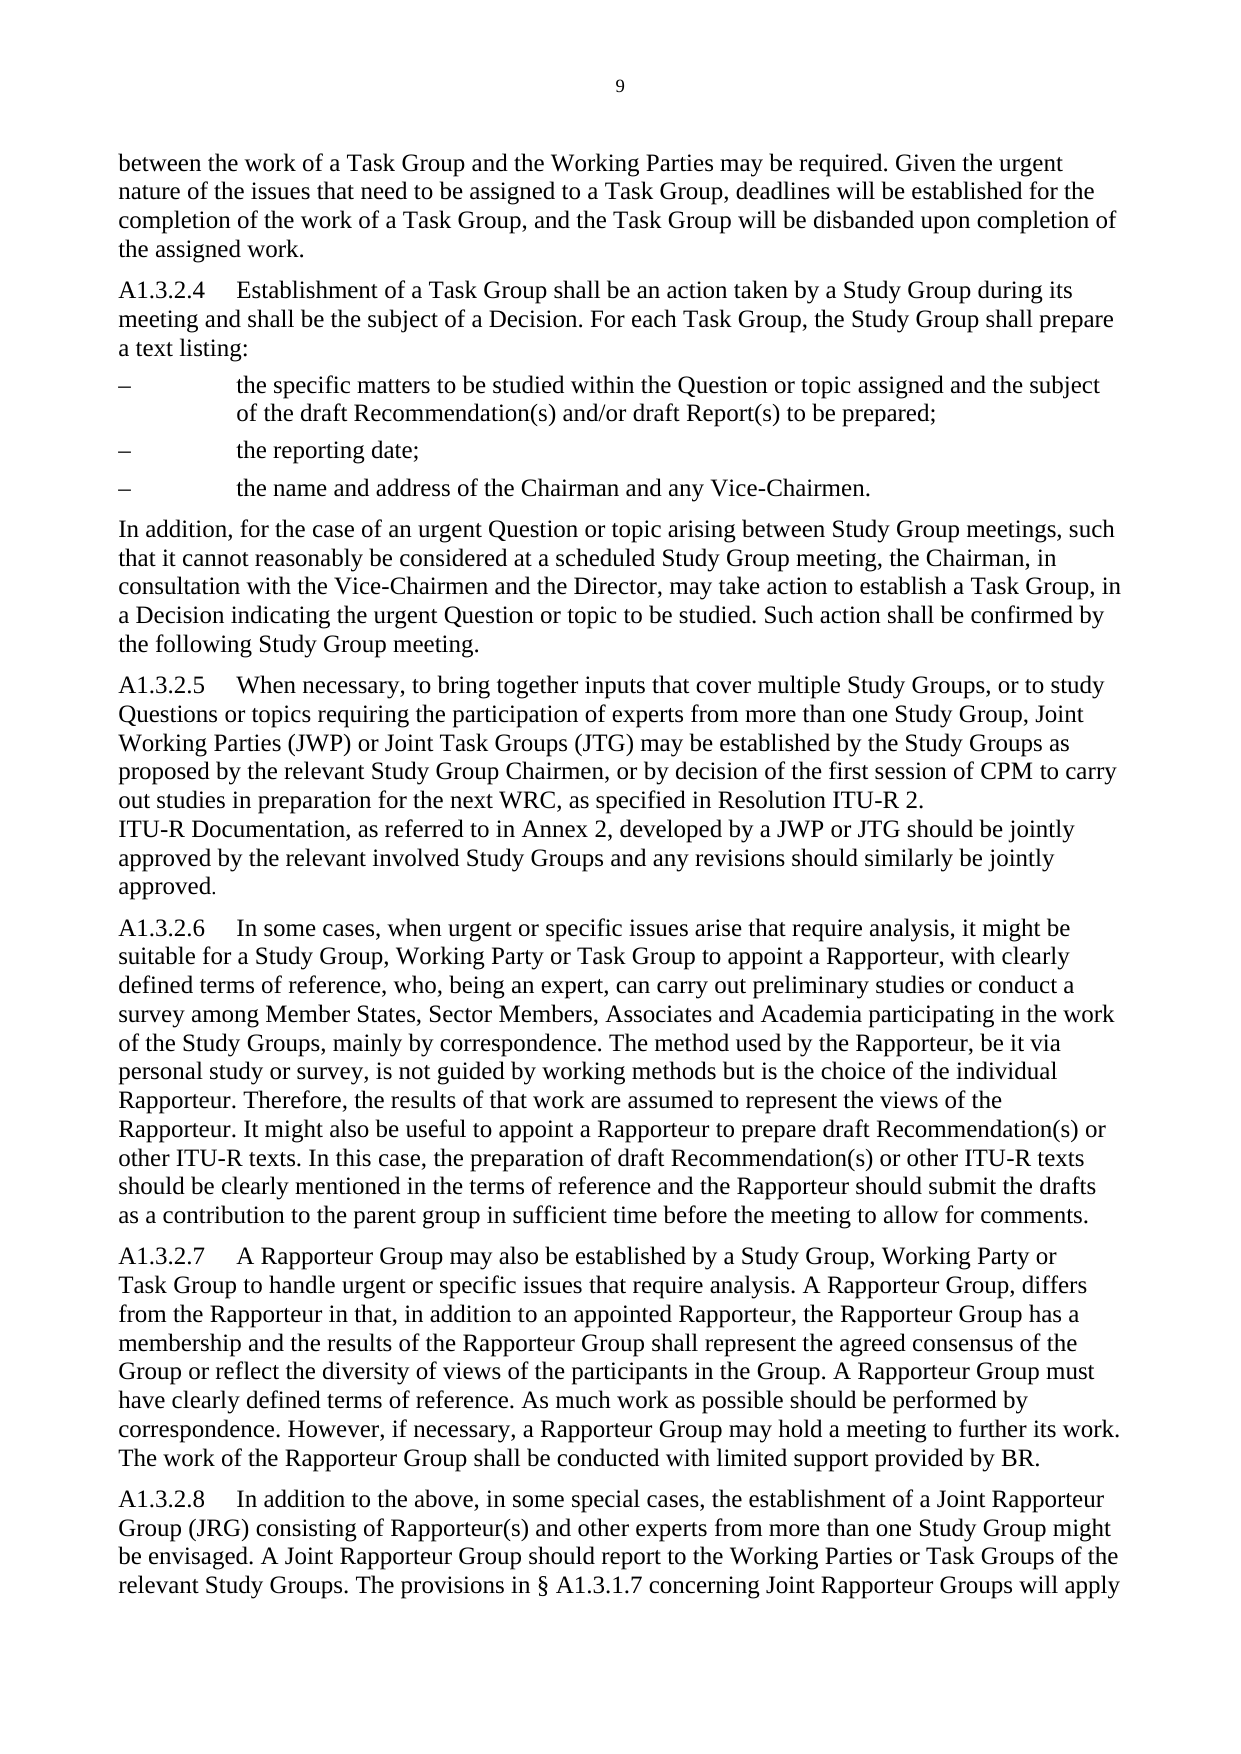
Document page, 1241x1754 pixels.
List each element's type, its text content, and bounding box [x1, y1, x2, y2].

text – the specific matters to be studied within the Question or topic assigned and the subject of the draft Recommendation(s) and/or draft Report(s) to be prepared; [118, 370, 1122, 427]
text In addition, for the case of an urgent Question or topic arising between Study Group meetings, such that it cannot reasonably be considered at a scheduled Study Group meeting, the Chairman, in consultation with the Vice-Chairmen and the Director, may take action to establish a Task Group, in a Decision indicating the urgent Question or topic to be studied. Such action shall be confirmed by the following Study Group meeting. [118, 514, 1122, 658]
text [118, 1484, 1122, 1599]
text A1.3.2.5 When necessary, to bring together inputs that cover multiple Study Groups, or to study Questions or topics requiring the participation of experts from more than one Study Group, Joint Working Parties (JWP) or Joint Task Groups (JTG) may be established by the Study Groups as proposed by the relevant Study Group Chairmen, or by decision of the first session of CPM to carry out studies in preparation for the next WRC, as specified in Resolution ITU-R 2. ITU-R Documentation, as referred to in Annex 2, developed by a JWP or JTG should be jointly approved by the relevant involved Study Groups and any revisions should similarly be jointly approved. [118, 670, 1122, 900]
text A1.3.2.7 A Rapporteur Group may also be established by a Study Group, Working Party or Task Group to handle urgent or specific issues that require analysis. A Rapporteur Group, differs from the Rapporteur in that, in addition to an appointed Rapporteur, the Rapporteur Group has a membership and the results of the Rapporteur Group shall represent the agreed consensus of the Group or reflect the diversity of views of the participants in the Group. A Rapporteur Group must have clearly defined terms of reference. As much work as possible should be performed by correspondence. However, if necessary, a Rapporteur Group may hold a meeting to further its work. The work of the Rapporteur Group shall be conducted with limited support provided by BR. [118, 1241, 1122, 1471]
text – the reporting date; [118, 436, 1122, 464]
text – the name and address of the Chairman and any Vice-Chairmen. [118, 473, 1122, 501]
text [118, 148, 1122, 263]
text A1.3.2.4 Establishment of a Task Group shall be an action taken by a Study Group during its meeting and shall be the subject of a Decision. For each Task Group, the Study Group shall prepare a text listing: [118, 275, 1122, 361]
text A1.3.2.6 In some cases, when urgent or specific issues arise that require analysis, it might be suitable for a Study Group, Working Party or Task Group to appoint a Rapporteur, with clearly defined terms of reference, who, being an expert, can carry out preliminary studies or conduct a survey among Member States, Sector Members, Associates and Academia participating in the work of the Study Groups, mainly by correspondence. The method used by the Rapporteur, be it via personal study or survey, is not guided by working methods but is the choice of the individual Rapporteur. Therefore, the results of that work are assumed to represent the views of the Rapporteur. It might also be useful to appoint a Rapporteur to prepare draft Recommendation(s) or other ITU-R texts. In this case, the preparation of draft Recommendation(s) or other ITU-R texts should be clearly mentioned in the terms of reference and the Rapporteur should submit the drafts as a contribution to the parent group in sufficient time before the meeting to allow for comments. [118, 913, 1122, 1229]
